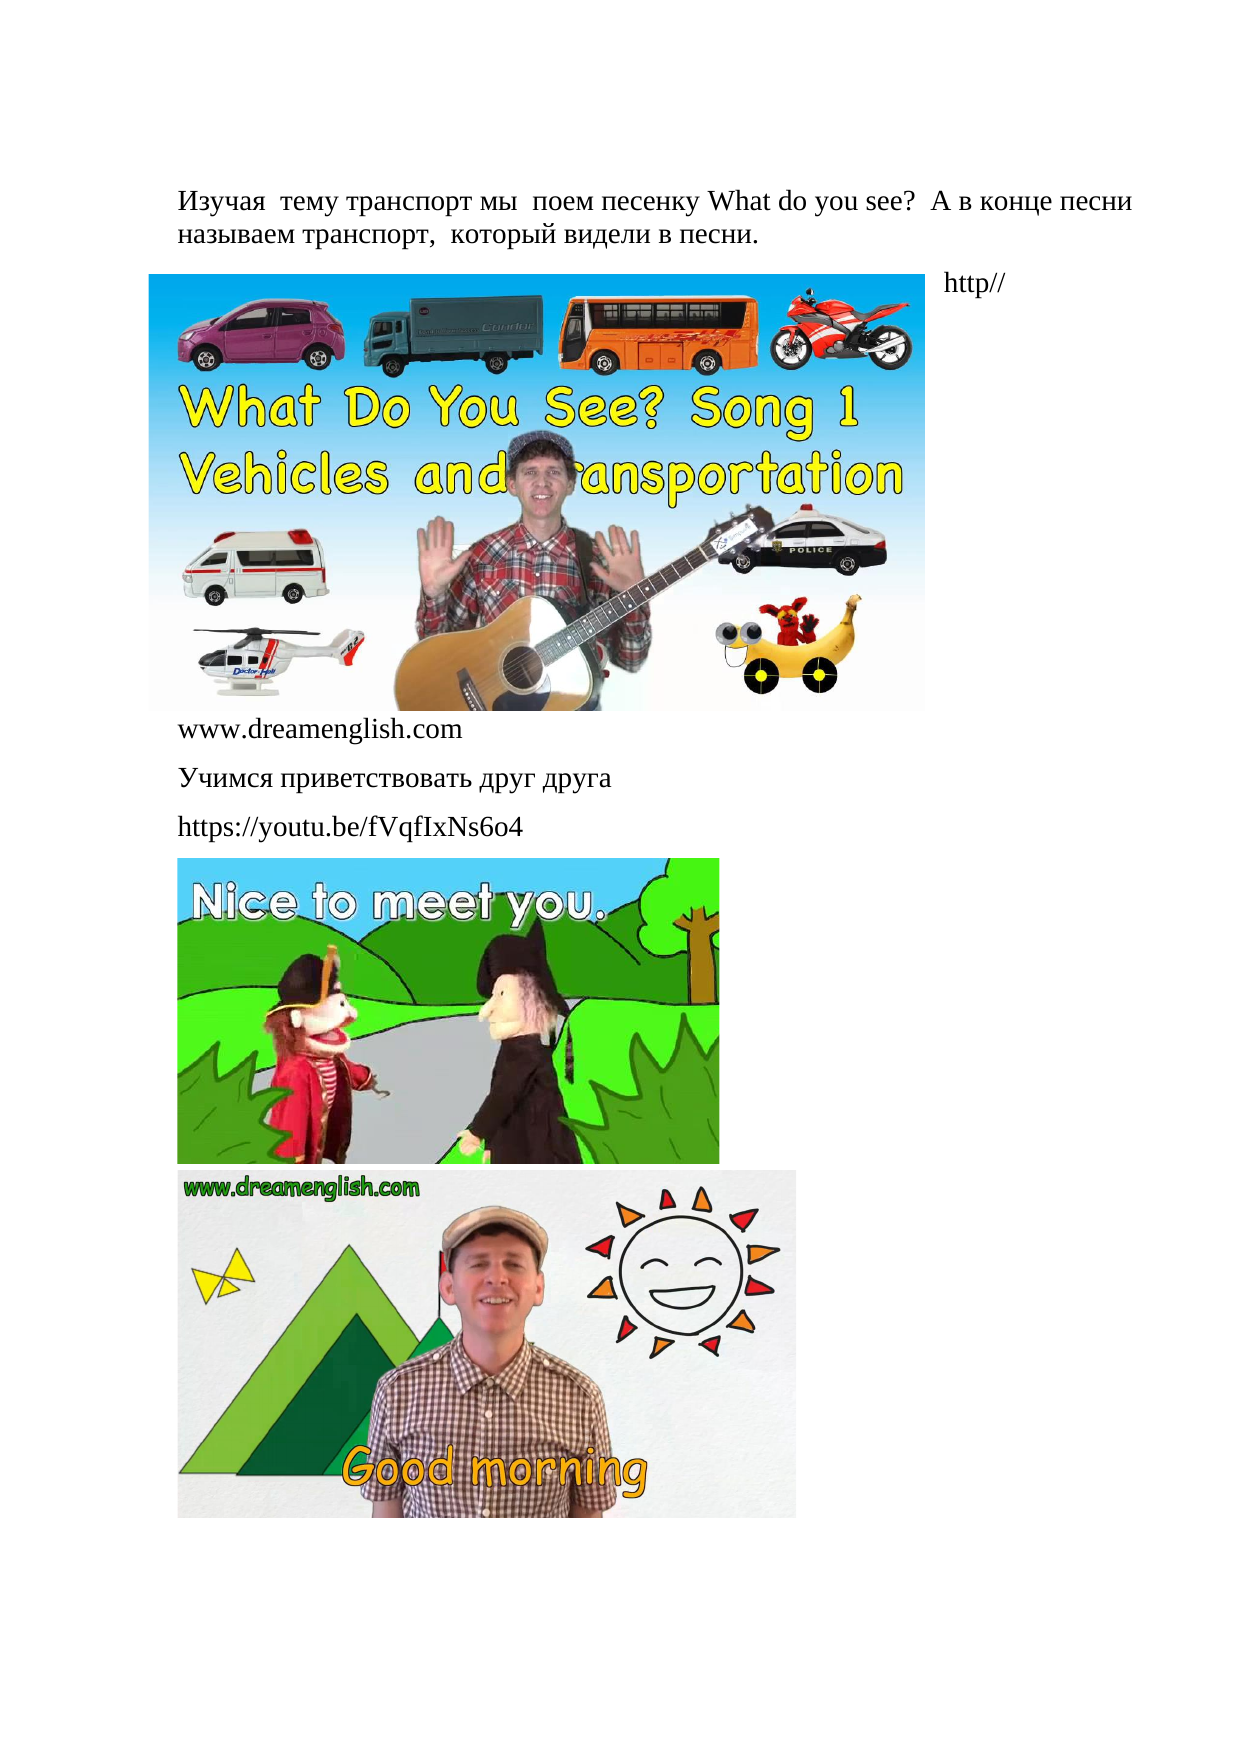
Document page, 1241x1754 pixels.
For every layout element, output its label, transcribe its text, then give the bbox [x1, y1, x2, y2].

picture [177, 1170, 796, 1517]
text Учимся приветствовать друг друга [177, 760, 1152, 794]
picture [148, 288, 925, 711]
picture [177, 858, 720, 1164]
text Изучая тему транспорт мы поем песенку What do you see? А в конце песни называем транспорт, который видели в песни. [177, 183, 1152, 250]
text https://youtu.be/fVqfIxNs6o4 [177, 809, 1152, 843]
